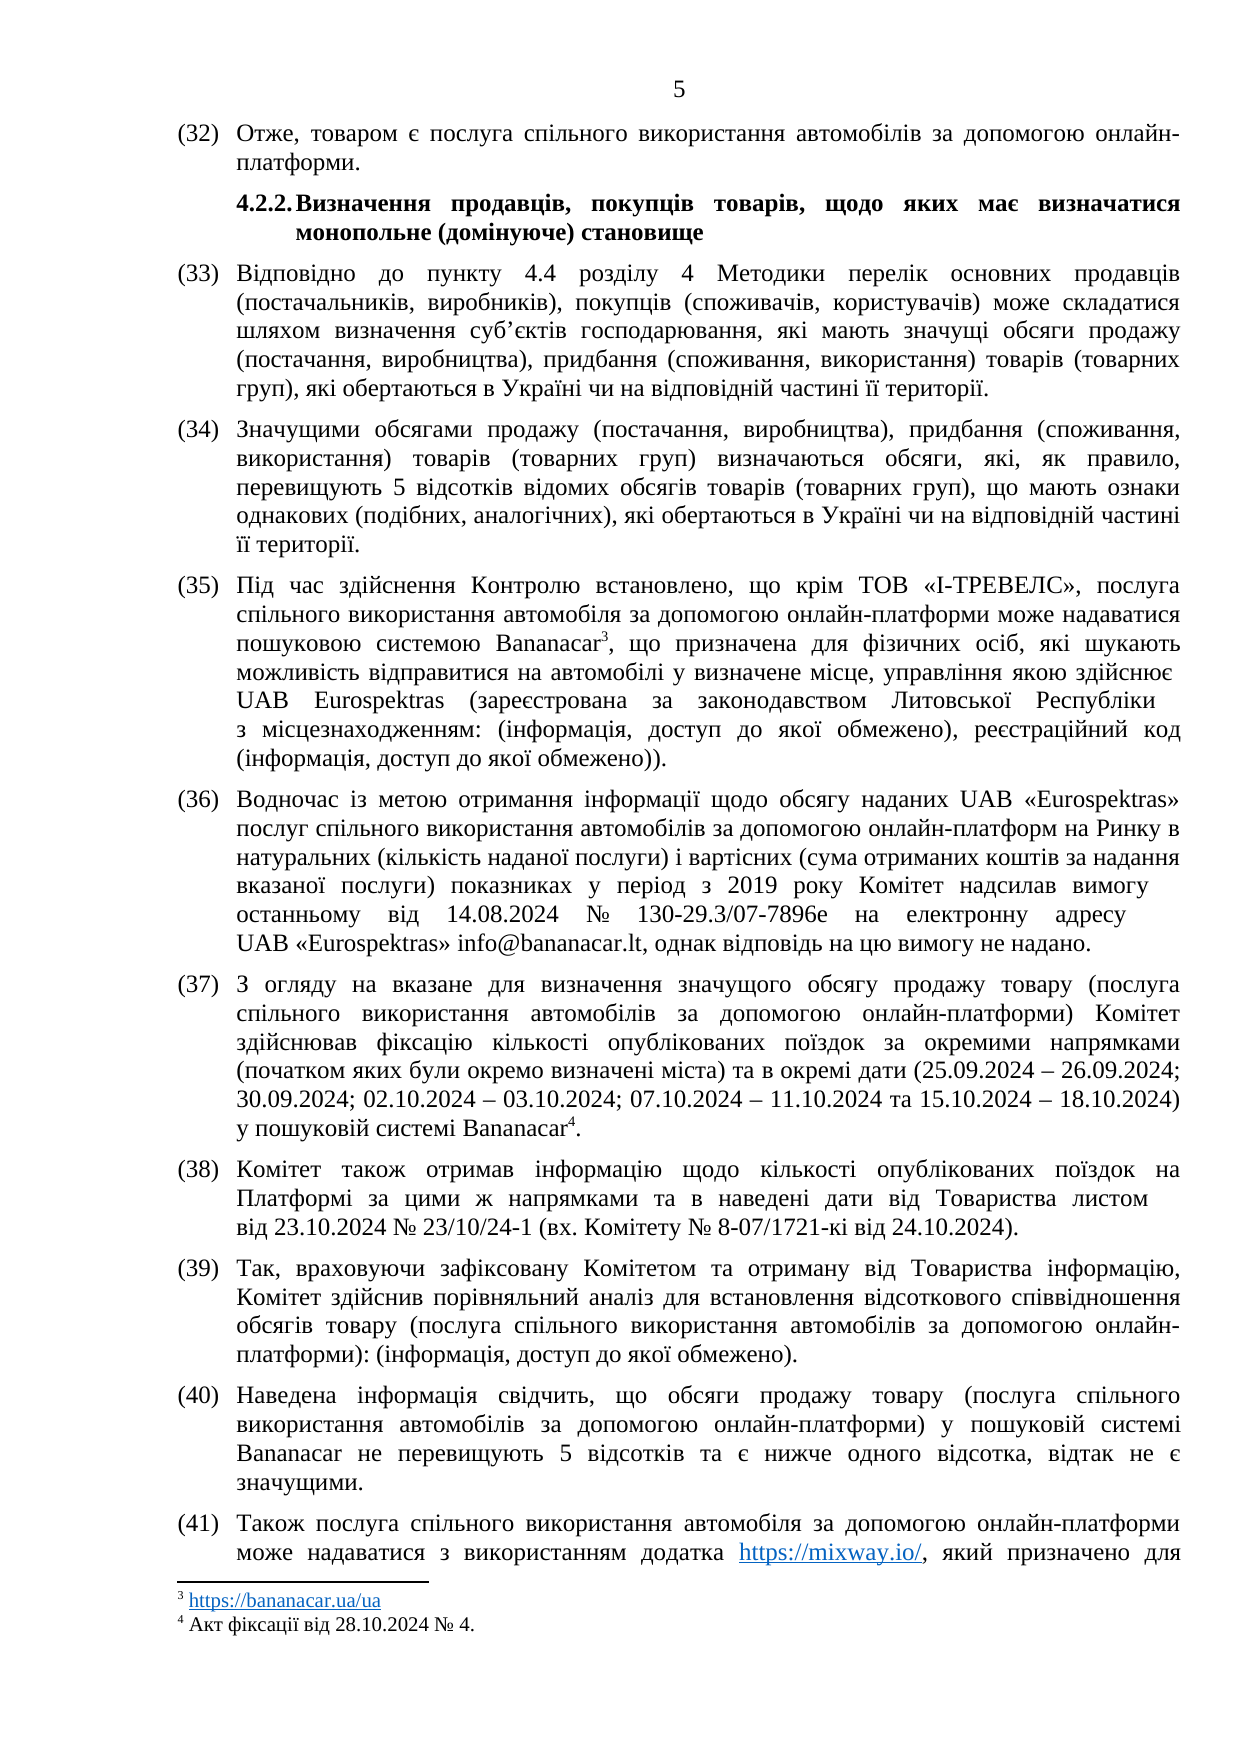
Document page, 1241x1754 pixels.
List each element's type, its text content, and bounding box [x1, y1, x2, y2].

list Значущими обсягами продажу (постачання, виробництва), придбання (споживання, використання) товарів (товарних груп) визначаються обсяги, які, як правило, перевищують 5 відсотків відомих обсягів товарів (товарних груп), що мають ознаки однакових (подібних, аналогічних), які обертаються в Україні чи на відповідній частині її території. [177, 414, 1181, 558]
list Під час здійснення Контролю встановлено, що крім ТОВ «І-ТРЕВЕЛС», послуга спільного використання автомобіля за допомогою онлайн-платформи може надаватися пошуковою системою Bananacar, що призначена для фізичних осіб, які шукають можливість відправитися на автомобілі у визначене місце, управління якою здійснює UAB Eurospektras (зареєстрована за законодавством Литовської Республіки з місцезнаходженням: (інформація, доступ до якої обмежено), реєстраційний код (інформація, доступ до якої обмежено)). [177, 571, 1181, 772]
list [177, 1508, 1181, 1566]
list Отже, товаром є послуга спільного використання автомобілів за допомогою онлайн-платформи. [177, 118, 1181, 176]
list Відповідно до пункту 4.4 розділу 4 Методики перелік основних продавців (постачальників, виробників), покупців (споживачів, користувачів) може складатися шляхом визначення суб’єктів господарювання, які мають значущі обсяги продажу (постачання, виробництва), придбання (споживання, використання) товарів (товарних груп), які обертаються в Україні чи на відповідній частині її території. [177, 258, 1181, 402]
list Наведена інформація свідчить, що обсяги продажу товару (послуга спільного використання автомобілів за допомогою онлайн-платформи) у пошуковій системі Bananacar не перевищують 5 відсотків та є нижче одного відсотка, відтак не є значущими. [177, 1381, 1181, 1496]
list Визначення продавців, покупців товарів, щодо яких має визначатися монопольне (домінуюче) становище [236, 188, 1181, 246]
list З огляду на вказане для визначення значущого обсягу продажу товару (послуга спільного використання автомобілів за допомогою онлайн-платформи) Комітет здійснював фіксацію кількості опублікованих поїздок за окремими напрямками (початком яких були окремо визначені міста) та в окремі дати (25.09.2024 – 26.09.2024; 30.09.2024; 02.10.2024 – 03.10.2024; 07.10.2024 – 11.10.2024 та 15.10.2024 – 18.10.2024) у пошуковій системі Bananacar. [177, 969, 1181, 1142]
list Так, враховуючи зафіксовану Комітетом та отриману від Товариства інформацію, Комітет здійснив порівняльний аналіз для встановлення відсоткового співвідношення обсягів товару (послуга спільного використання автомобілів за допомогою онлайн-платформи): (інформація, доступ до якої обмежено). [177, 1253, 1181, 1368]
list Водночас із метою отримання інформації щодо обсягу наданих UAB «Eurospektras» послуг спільного використання автомобілів за допомогою онлайн-платформ на Ринку в натуральних (кількість наданої послуги) і вартісних (сума отриманих коштів за надання вказаної послуги) показниках у період з 2019 року Комітет надсилав вимогу останньому від 14.08.2024 № 130-29.3/07-7896е на електронну адресу UAB «Eurospektras» info@bananacar.lt, однак відповідь на цю вимогу не надано. [177, 784, 1181, 957]
